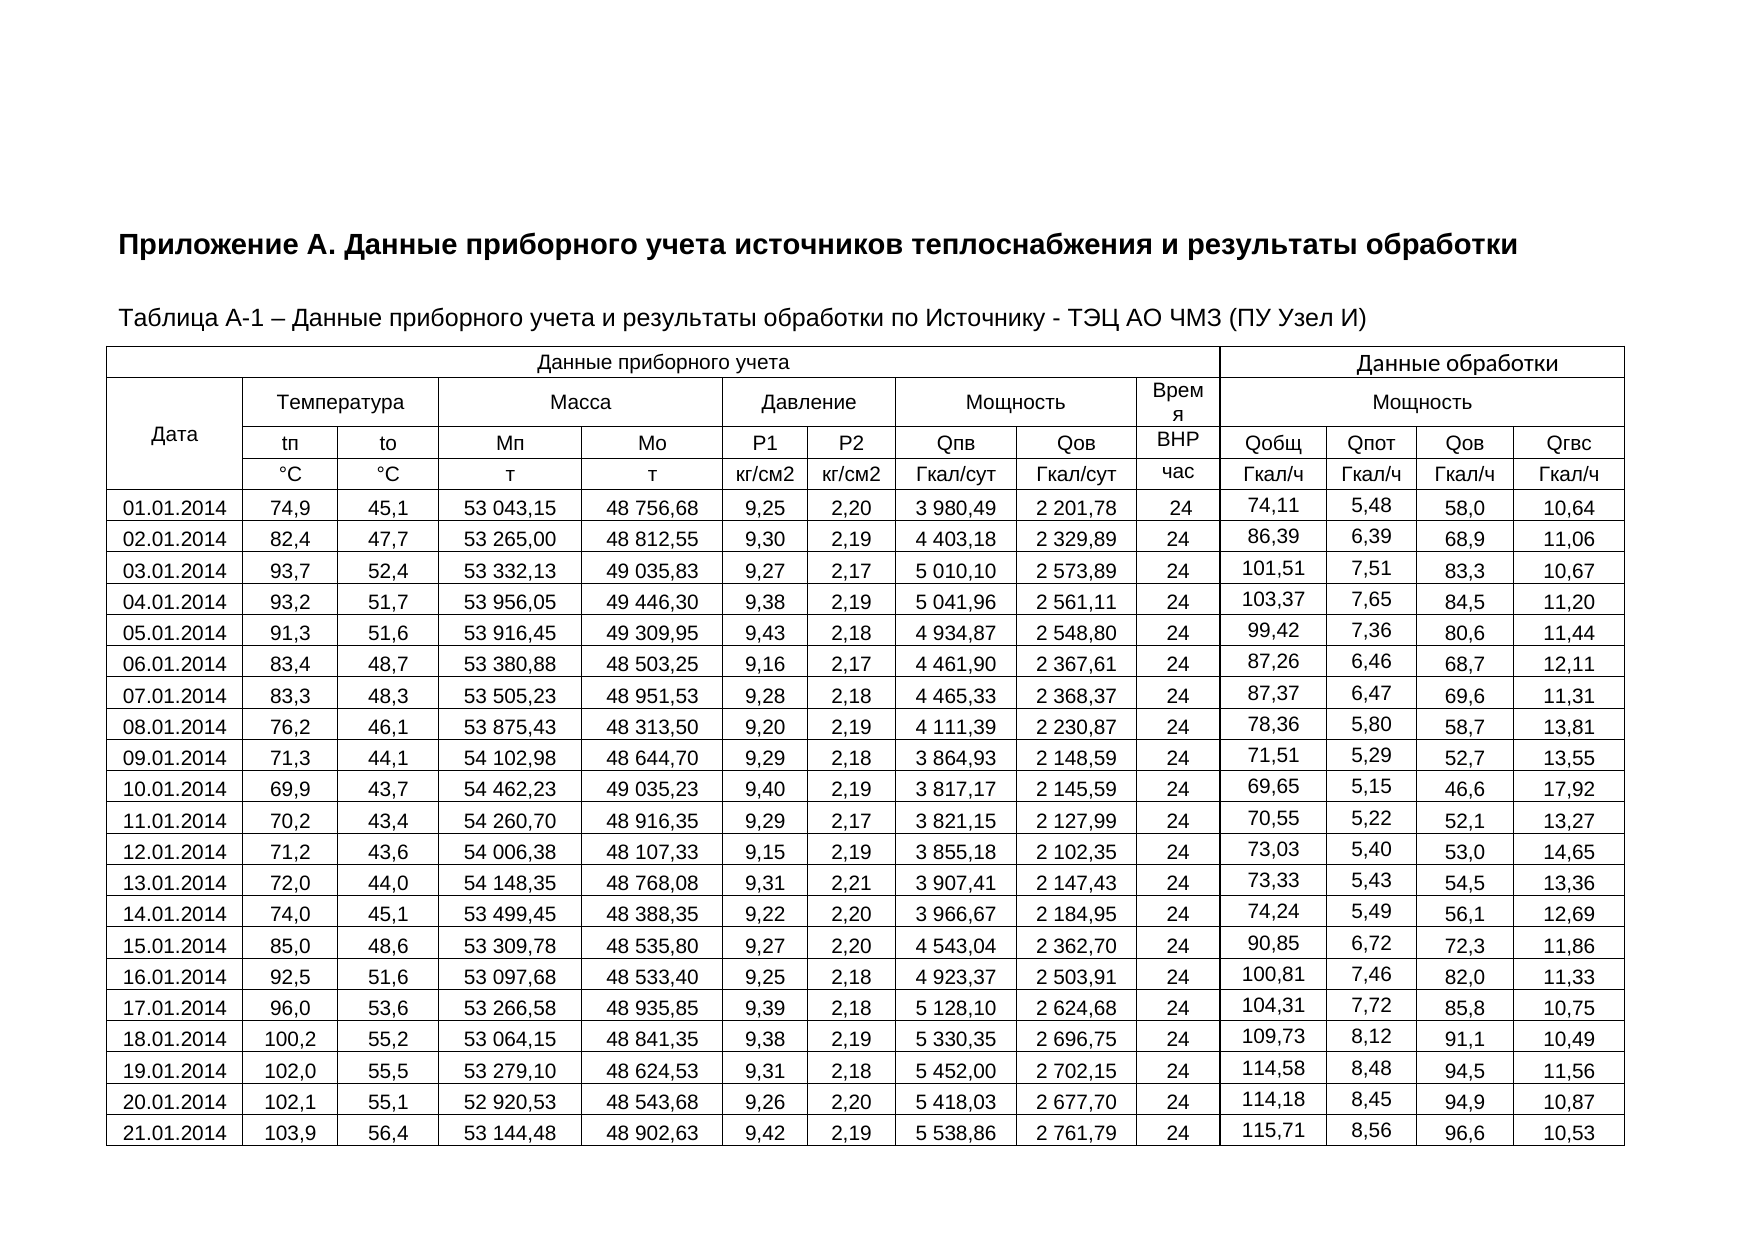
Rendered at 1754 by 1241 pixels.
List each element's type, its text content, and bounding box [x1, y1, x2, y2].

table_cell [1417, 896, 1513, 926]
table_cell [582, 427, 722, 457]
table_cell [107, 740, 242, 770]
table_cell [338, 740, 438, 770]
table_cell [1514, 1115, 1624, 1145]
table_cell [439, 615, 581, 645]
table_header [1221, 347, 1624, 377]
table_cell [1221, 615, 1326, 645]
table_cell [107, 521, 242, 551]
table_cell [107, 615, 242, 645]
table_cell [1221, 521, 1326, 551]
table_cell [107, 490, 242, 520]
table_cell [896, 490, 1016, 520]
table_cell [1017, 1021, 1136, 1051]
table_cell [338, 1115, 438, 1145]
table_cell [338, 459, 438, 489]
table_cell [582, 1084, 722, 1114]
text Таблица А-1 – Данные приборного учета и результаты обработки по Источнику - ТЭЦ АО ЧМЗ (ПУ Узел И) [118, 302, 1636, 331]
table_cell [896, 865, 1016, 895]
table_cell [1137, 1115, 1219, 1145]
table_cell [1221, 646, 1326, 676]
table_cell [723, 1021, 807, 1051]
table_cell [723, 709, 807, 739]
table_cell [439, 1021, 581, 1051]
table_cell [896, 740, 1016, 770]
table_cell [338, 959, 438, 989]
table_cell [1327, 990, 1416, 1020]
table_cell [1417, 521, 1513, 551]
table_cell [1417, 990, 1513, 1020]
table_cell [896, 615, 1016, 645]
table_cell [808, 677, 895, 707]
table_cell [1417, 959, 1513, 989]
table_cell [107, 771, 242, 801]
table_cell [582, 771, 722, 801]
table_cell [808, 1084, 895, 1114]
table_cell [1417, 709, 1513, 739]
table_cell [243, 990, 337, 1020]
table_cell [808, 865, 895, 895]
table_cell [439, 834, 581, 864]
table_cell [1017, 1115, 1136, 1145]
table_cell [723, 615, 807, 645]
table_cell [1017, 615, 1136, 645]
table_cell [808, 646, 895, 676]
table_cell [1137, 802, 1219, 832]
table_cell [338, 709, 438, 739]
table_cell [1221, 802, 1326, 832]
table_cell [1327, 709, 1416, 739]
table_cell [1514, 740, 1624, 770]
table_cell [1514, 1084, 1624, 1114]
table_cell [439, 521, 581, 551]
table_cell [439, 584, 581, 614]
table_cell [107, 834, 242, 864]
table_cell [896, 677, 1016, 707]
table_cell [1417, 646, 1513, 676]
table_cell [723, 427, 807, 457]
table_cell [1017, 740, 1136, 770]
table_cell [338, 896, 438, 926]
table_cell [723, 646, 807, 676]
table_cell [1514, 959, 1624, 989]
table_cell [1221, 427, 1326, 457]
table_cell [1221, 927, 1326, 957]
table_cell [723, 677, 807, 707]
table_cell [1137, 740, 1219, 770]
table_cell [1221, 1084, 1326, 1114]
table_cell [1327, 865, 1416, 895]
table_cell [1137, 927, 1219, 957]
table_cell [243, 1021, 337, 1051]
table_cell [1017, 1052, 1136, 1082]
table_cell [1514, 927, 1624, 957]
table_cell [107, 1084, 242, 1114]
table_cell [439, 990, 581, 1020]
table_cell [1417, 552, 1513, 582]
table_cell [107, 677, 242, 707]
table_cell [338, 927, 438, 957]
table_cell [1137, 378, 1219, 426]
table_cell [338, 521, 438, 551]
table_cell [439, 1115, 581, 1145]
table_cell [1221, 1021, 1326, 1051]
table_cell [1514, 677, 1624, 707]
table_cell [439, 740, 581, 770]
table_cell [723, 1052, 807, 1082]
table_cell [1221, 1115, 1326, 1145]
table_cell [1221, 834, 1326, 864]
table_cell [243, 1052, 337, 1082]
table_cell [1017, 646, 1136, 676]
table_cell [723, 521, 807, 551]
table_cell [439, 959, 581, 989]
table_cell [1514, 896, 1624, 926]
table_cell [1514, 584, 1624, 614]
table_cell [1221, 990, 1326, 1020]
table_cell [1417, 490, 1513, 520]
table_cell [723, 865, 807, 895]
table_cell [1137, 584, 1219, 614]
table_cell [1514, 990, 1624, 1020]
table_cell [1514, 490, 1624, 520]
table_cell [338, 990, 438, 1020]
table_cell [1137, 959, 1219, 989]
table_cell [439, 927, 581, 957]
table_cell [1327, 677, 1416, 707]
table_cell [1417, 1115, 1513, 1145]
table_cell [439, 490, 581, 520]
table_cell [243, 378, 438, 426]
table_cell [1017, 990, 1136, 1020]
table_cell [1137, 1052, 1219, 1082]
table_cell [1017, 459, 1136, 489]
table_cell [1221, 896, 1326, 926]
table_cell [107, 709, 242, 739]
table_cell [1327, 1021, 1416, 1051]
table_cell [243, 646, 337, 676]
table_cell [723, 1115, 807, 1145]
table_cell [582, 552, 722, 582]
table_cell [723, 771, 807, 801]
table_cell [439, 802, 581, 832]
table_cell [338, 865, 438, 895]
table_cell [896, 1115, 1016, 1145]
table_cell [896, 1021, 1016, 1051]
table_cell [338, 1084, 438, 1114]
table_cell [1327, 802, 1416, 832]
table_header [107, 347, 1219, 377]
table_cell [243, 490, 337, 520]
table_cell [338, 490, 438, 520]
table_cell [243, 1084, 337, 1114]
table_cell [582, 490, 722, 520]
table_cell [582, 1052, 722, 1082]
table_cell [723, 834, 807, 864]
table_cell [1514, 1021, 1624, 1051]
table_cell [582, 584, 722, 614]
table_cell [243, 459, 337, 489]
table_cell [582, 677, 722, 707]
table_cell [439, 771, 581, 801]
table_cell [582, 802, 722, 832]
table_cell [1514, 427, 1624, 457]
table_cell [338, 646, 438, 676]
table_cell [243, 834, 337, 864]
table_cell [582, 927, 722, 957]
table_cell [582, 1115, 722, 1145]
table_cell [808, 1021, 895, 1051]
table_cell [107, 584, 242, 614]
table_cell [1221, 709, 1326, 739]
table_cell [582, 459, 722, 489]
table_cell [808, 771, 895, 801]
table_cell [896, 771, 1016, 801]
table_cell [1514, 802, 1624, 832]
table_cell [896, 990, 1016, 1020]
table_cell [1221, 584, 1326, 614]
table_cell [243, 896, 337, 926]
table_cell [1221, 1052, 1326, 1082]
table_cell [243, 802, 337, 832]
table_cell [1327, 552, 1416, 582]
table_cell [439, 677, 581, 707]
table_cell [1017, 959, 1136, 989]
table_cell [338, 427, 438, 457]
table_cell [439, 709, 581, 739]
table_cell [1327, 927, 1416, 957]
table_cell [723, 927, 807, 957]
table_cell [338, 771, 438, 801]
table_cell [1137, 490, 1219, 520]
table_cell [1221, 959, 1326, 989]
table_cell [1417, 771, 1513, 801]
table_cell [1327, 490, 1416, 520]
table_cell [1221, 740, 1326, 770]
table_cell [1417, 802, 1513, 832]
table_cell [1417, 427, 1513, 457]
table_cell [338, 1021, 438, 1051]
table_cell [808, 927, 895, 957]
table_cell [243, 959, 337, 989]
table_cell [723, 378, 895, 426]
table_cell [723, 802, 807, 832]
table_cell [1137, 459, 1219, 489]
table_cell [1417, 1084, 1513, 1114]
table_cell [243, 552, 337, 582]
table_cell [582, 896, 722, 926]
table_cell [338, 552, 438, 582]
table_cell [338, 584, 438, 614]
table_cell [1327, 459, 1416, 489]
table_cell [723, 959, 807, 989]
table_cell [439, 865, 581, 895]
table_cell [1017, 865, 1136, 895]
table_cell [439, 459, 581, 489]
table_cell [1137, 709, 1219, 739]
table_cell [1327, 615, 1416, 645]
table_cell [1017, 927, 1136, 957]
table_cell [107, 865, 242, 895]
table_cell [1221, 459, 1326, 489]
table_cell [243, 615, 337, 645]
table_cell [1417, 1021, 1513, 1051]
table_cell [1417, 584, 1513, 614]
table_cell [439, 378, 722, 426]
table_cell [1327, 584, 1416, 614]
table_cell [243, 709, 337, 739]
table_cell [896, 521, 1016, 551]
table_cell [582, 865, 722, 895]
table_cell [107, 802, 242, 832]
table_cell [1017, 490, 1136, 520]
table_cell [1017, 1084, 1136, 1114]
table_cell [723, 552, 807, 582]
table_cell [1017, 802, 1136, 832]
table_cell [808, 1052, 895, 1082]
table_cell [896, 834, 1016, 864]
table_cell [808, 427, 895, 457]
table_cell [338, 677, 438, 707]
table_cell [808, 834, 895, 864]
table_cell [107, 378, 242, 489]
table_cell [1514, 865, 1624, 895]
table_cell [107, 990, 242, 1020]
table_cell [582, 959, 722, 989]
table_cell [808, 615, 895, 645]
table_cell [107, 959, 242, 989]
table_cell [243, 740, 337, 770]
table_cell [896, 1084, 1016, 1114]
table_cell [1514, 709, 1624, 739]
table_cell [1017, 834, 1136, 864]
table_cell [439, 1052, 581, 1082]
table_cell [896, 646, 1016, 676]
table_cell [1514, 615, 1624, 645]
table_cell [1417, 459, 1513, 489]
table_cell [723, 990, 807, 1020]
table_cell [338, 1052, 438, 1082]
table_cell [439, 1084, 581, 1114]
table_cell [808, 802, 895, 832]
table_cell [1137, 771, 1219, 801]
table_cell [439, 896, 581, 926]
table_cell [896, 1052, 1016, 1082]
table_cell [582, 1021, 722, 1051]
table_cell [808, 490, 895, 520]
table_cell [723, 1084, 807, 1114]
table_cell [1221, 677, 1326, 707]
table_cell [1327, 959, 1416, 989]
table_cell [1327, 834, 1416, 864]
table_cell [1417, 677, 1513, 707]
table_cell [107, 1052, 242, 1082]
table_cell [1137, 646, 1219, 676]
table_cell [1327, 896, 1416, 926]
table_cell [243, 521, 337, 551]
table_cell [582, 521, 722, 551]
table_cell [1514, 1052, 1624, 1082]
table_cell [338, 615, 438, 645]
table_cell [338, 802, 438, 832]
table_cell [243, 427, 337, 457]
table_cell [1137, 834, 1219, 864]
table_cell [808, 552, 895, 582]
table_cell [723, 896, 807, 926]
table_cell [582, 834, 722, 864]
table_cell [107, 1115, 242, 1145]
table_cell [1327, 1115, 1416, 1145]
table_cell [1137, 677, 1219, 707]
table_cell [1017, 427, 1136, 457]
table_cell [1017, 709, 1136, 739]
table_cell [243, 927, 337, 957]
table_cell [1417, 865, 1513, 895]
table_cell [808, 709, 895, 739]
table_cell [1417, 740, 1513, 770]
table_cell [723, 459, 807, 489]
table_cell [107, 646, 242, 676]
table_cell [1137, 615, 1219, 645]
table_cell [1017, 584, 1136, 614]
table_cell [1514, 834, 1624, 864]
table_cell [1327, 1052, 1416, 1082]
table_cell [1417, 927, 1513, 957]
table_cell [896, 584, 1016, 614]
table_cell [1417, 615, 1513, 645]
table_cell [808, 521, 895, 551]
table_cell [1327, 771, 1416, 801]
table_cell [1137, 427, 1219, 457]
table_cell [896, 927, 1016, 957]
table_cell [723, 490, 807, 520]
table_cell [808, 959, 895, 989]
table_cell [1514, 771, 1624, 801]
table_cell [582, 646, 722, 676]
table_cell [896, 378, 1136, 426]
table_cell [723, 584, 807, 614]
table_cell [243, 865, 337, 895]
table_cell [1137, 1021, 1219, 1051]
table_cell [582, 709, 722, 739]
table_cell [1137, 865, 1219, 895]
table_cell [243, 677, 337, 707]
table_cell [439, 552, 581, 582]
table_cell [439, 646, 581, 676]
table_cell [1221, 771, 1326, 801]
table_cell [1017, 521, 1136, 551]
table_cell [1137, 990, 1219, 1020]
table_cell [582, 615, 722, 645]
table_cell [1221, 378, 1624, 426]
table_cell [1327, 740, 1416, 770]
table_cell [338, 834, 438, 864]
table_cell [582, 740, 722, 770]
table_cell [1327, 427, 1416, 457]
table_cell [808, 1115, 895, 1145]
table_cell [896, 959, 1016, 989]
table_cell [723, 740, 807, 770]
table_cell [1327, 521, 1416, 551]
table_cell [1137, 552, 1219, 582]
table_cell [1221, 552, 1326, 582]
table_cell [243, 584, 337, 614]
subtitle Приложение А. Данные приборного учета источников теплоснабжения и результаты обработки [118, 227, 1636, 261]
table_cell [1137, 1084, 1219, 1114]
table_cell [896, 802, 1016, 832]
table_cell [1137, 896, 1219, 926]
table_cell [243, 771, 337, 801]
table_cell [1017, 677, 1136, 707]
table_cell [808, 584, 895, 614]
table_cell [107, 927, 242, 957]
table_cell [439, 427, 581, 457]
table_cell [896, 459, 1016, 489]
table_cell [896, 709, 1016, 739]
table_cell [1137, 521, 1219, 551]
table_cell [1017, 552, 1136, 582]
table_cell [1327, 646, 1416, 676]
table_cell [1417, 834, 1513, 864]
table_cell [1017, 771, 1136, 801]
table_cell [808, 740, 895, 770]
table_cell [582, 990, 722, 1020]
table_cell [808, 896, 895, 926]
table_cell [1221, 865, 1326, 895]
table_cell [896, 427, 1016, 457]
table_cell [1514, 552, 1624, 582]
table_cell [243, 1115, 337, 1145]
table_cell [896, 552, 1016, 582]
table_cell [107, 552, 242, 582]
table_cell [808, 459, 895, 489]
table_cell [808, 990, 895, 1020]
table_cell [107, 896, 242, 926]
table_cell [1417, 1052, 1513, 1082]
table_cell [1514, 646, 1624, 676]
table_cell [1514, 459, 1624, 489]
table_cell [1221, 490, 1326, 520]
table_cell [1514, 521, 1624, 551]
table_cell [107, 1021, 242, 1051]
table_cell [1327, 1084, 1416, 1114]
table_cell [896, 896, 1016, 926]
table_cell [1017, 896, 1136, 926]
